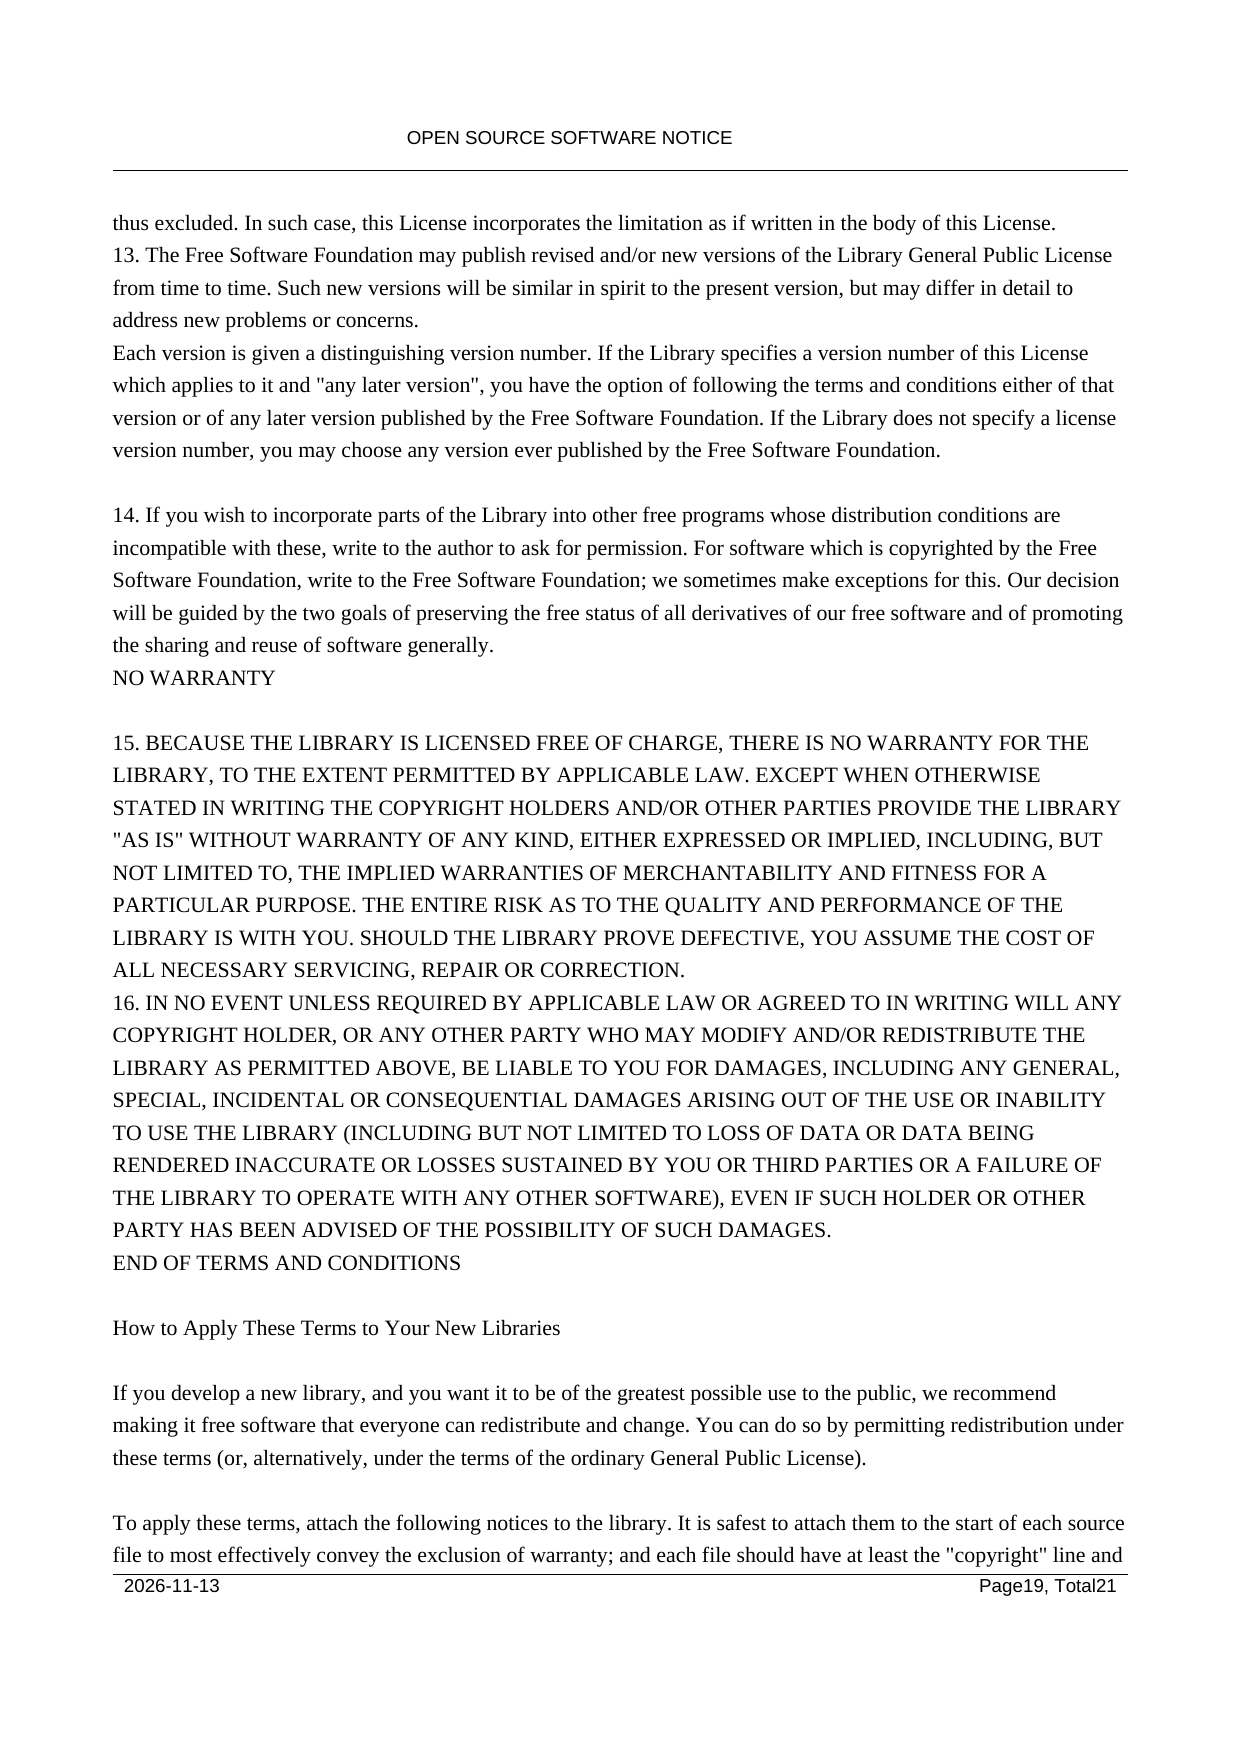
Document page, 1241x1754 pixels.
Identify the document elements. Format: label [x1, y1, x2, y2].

text [112, 206, 1128, 1571]
